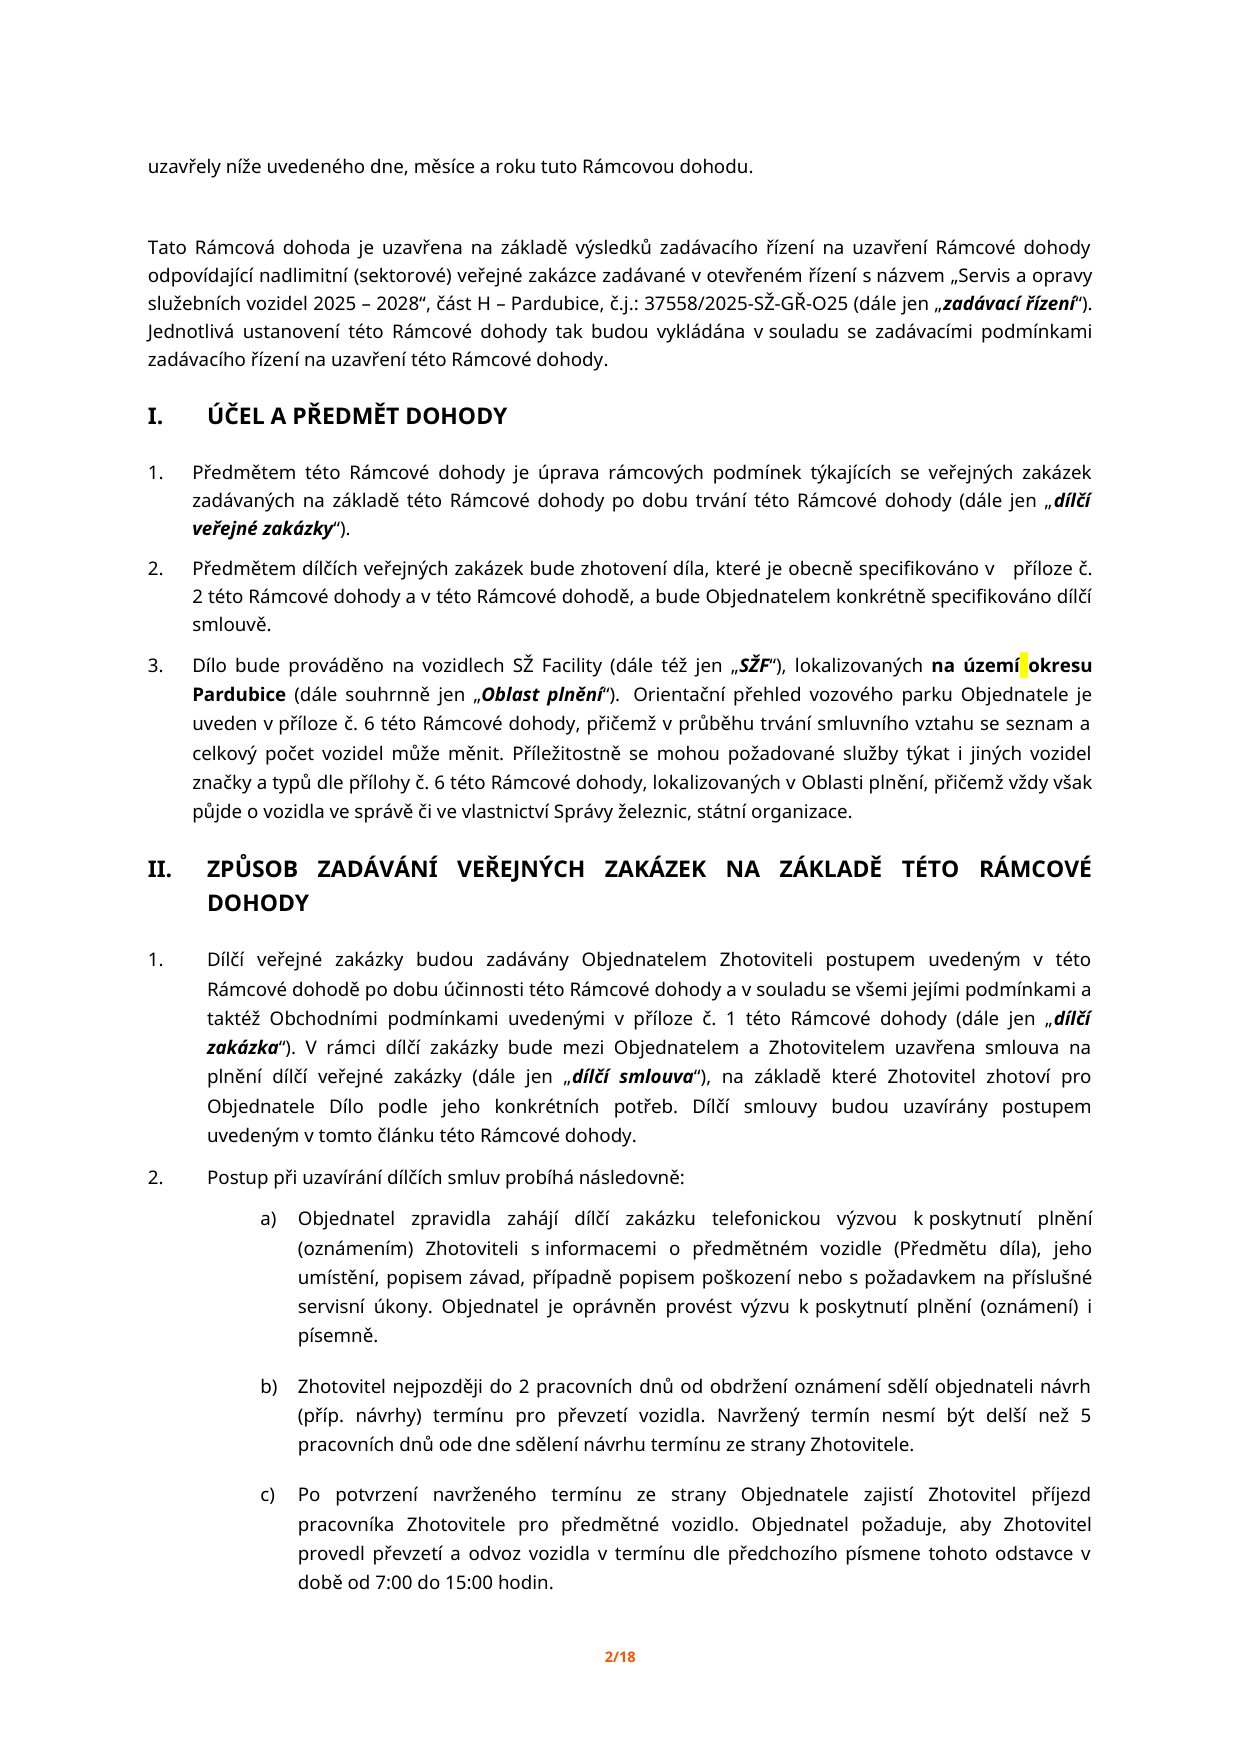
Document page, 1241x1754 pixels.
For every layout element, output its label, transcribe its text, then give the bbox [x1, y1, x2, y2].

text Postup při uzavírání dílčích smluv probíhá následovně: [148, 1164, 1092, 1189]
list Dílčí veřejné zakázky budou zadávány Objednatelem Zhotoviteli postupem uvedeným v této Rámcové dohodě po dobu účinnosti této Rámcové dohody a v souladu se všemi jejími podmínkami a taktéž Obchodními podmínkami uvedenými v příloze č. 1 této Rámcové dohody (dále jen „dílčí zakázka“). V rámci dílčí zakázky bude mezi Objednatelem a Zhotovitelem uzavřena smlouva na plnění dílčí veřejné zakázky (dále jen „dílčí smlouva“), na základě které Zhotovitel zhotoví pro Objednatele Dílo podle jeho konkrétních potřeb. Dílčí smlouvy budou uzavírány postupem uvedeným v tomto článku této Rámcové dohody. [148, 947, 1092, 1148]
text uzavřely níže uvedeného dne, měsíce a roku tuto Rámcovou dohodu. [148, 153, 1092, 179]
text ÚČEL A PŘEDMĚT DOHODY [148, 400, 1092, 431]
text Tato Rámcová dohoda je uzavřena na základě výsledků zadávacího řízení na uzavření Rámcové dohody odpovídající nadlimitní (sektorové) veřejné zakázce zadávané v otevřeném řízení s názvem „Servis a opravy služebních vozidel 2025 – 2028“, část H – Pardubice, č.j.: 37558/2025-SŽ-GŘ-O25 (dále jen „zadávací řízení“). Jednotlivá ustanovení této Rámcové dohody tak budou vykládána v souladu se zadávacími podmínkami zadávacího řízení na uzavření této Rámcové dohody. [148, 234, 1092, 372]
list Objednatel zpravidla zahájí dílčí zakázku telefonickou výzvou k poskytnutí plnění (oznámením) Zhotoviteli s informacemi o předmětném vozidle (Předmětu díla), jeho umístění, popisem závad, případně popisem poškození nebo s požadavkem na příslušné servisní úkony. Objednatel je oprávněn provést výzvu k poskytnutí plnění (oznámení) i písemně. [260, 1206, 1092, 1348]
text Předmětem dílčích veřejných zakázek bude zhotovení díla, které je obecně specifikováno v příloze č. 2 této Rámcové dohody a v této Rámcové dohodě, a bude Objednatelem konkrétně specifikováno dílčí smlouvě. [148, 556, 1092, 637]
list Dílo bude prováděno na vozidlech SŽ Facility (dále též jen „SŽF“), lokalizovaných na území okresu Pardubice (dále souhrnně jen „Oblast plnění“). Orientační přehled vozového parku Objednatele je uveden v příloze č. 6 této Rámcové dohody, přičemž v průběhu trvání smluvního vztahu se seznam a celkový počet vozidel může měnit. Příležitostně se mohou požadované služby týkat i jiných vozidel značky a typů dle přílohy č. 6 této Rámcové dohody, lokalizovaných v Oblasti plnění, přičemž vždy však půjde o vozidla ve správě či ve vlastnictví Správy železnic, státní organizace. [148, 652, 1092, 824]
list Zhotovitel nejpozději do 2 pracovních dnů od obdržení oznámení sdělí objednateli návrh (příp. návrhy) termínu pro převzetí vozidla. Navržený termín nesmí být delší než 5 pracovních dnů ode dne sdělení návrhu termínu ze strany Zhotovitele. [260, 1373, 1092, 1457]
text Předmětem této Rámcové dohody je úprava rámcových podmínek týkajících se veřejných zakázek zadávaných na základě této Rámcové dohody po dobu trvání této Rámcové dohody (dále jen „dílčí veřejné zakázky“). [148, 459, 1092, 541]
text ZPŮSOB ZADÁVÁNÍ VEŘEJNÝCH ZAKÁZEK NA ZÁKLADĚ TÉTO RÁMCOVÉ DOHODY [148, 853, 1092, 918]
list Po potvrzení navrženého termínu ze strany Objednatele zajistí Zhotovitel příjezd pracovníka Zhotovitele pro předmětné vozidlo. Objednatel požaduje, aby Zhotovitel provedl převzetí a odvoz vozidla v termínu dle předchozího písmene tohoto odstavce v době od 7:00 do 15:00 hodin. [260, 1482, 1092, 1595]
